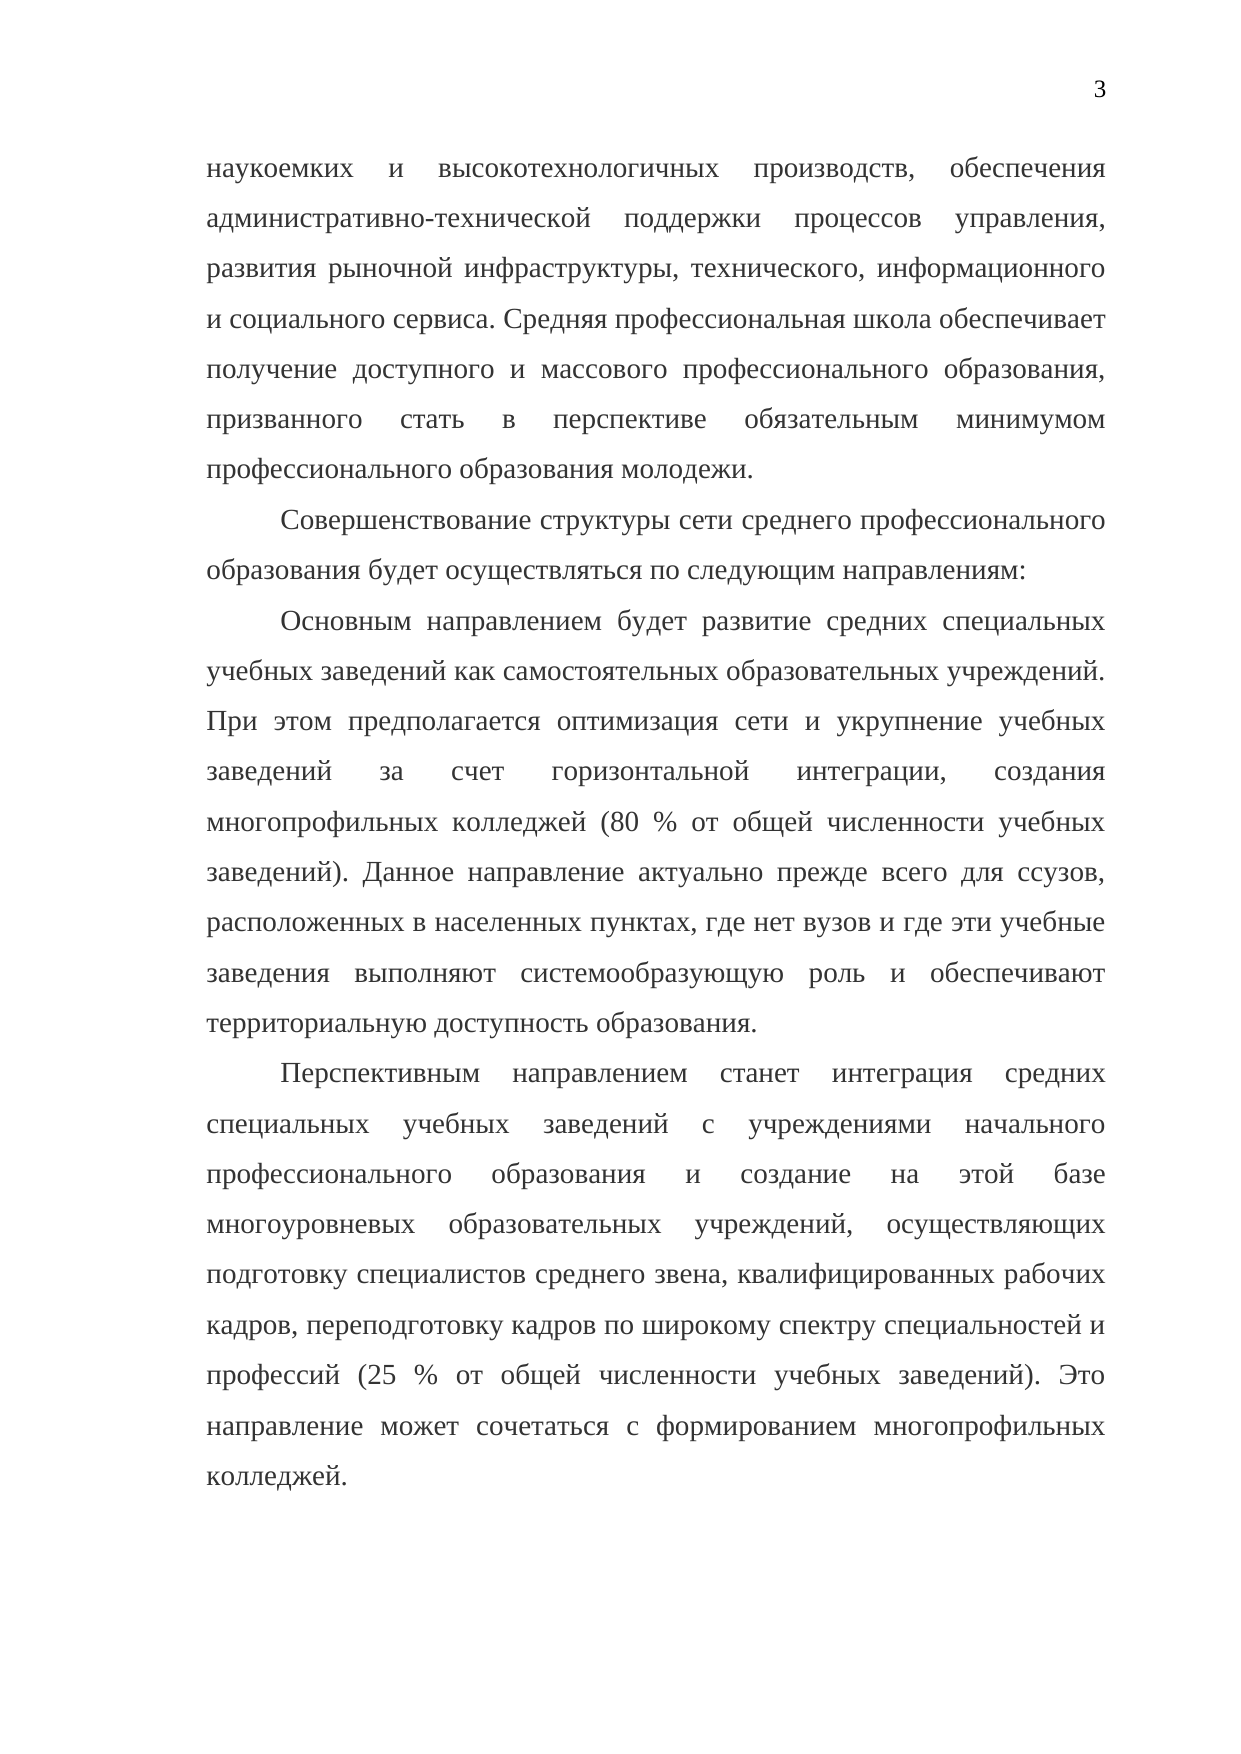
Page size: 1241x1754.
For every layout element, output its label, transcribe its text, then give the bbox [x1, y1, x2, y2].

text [206, 150, 1106, 485]
text Перспективным направлением станет интеграция средних специальных учебных заведений с учреждениями начального профессионального образования и создание на этой базе многоуровневых образовательных учреждений, осуществляющих подготовку специалистов среднего звена, квалифицированных рабочих кадров, переподготовку кадров по широкому спектру специальностей и профессий (25 % от общей численности учебных заведений). Это направление может сочетаться с формированием многопрофильных колледжей. [206, 1055, 1106, 1491]
text Совершенствование структуры сети среднего профессионального образования будет осуществляться по следующим направлениям: [206, 502, 1106, 586]
text Основным направлением будет развитие средних специальных учебных заведений как самостоятельных образовательных учреждений. При этом предполагается оптимизация сети и укрупнение учебных заведений за счет горизонтальной интеграции, создания многопрофильных колледжей (80 % от общей численности учебных заведений). Данное направление актуально прежде всего для ссузов, расположенных в населенных пунктах, где нет вузов и где эти учебные заведения выполняют системообразующую роль и обеспечивают территориальную доступность образования. [206, 603, 1106, 1039]
